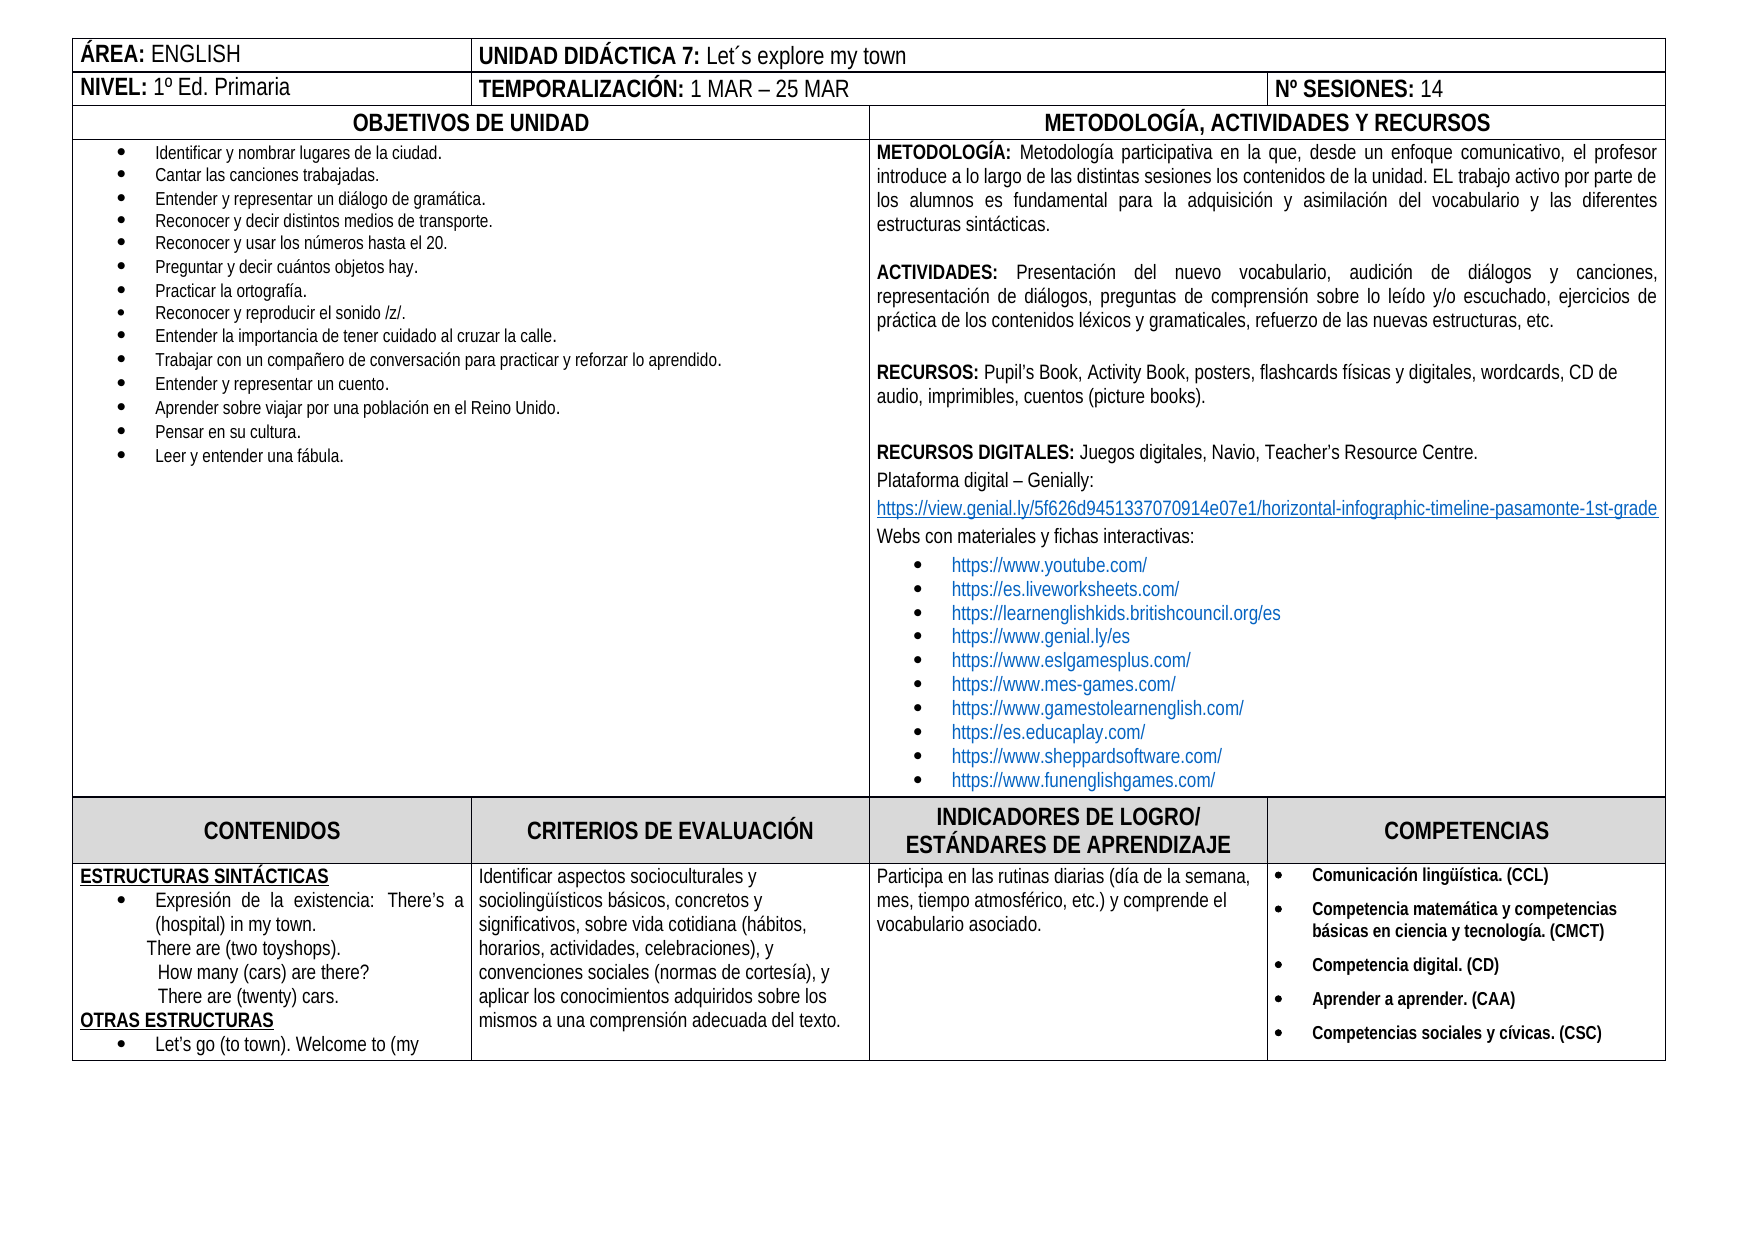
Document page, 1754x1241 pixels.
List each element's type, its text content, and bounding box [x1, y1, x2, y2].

table_cell METODOLOGÍA: Metodología participativa en la que, desde un enfoque comunicativo, el profesor introduce a lo largo de las distintas sesiones los contenidos de la unidad. EL trabajo activo por parte de los alumnos es fundamental para la adquisición y asimilación del vocabulario y las diferentes estructuras sintácticas. ACTIVIDADES: Presentación del nuevo vocabulario, audición de diálogos y canciones, representación de diálogos, preguntas de comprensión sobre lo leído y/o escuchado, ejercicios de práctica de los contenidos léxicos y gramaticales, refuerzo de las nuevas estructuras, etc. RECURSOS: Pupil’s Book, Activity Book, posters, flashcards físicas y digitales, wordcards, CD de audio, imprimibles, cuentos (picture books). RECURSOS DIGITALES: Juegos digitales, Navio, Teacher’s Resource Centre. Plataforma digital – Genially: https://view.genial.ly/5f626d9451337070914e07e1/horizontal-infographic-timeline-pasamonte-1st-grade Webs con materiales y fichas interactivas: https://www.youtube.com/ https://es.liveworksheets.com/ https://learnenglishkids.britishcouncil.org/es https://www.genial.ly/es https://www.eslgamesplus.com/ https://www.mes-games.com/ https://www.gamestolearnenglish.com/ https://es.educaplay.com/ https://www.sheppardsoftware.com/ https://www.funenglishgames.com/ [870, 140, 1665, 796]
table_cell CONTENIDOS [73, 798, 471, 863]
table_cell OBJETIVOS DE UNIDAD [73, 106, 869, 139]
table_cell COMPETENCIAS [1268, 798, 1665, 863]
table_header UNIDAD DIDÁCTICA 7: Let´s explore my town [472, 39, 1665, 71]
table_cell INDICADORES DE LOGRO/ ESTÁNDARES DE APRENDIZAJE [870, 798, 1267, 863]
table_cell Identificar aspectos socioculturales y sociolingüísticos básicos, concretos y significativos, sobre vida cotidiana (hábitos, horarios, actividades, celebraciones), y convenciones sociales (normas de cortesía), y aplicar los conocimientos adquiridos sobre los mismos a una comprensión adecuada del texto. [472, 864, 869, 1060]
table_header ÁREA: ENGLISH [73, 39, 471, 71]
table_cell METODOLOGÍA, ACTIVIDADES Y RECURSOS [870, 106, 1665, 139]
table_cell CRITERIOS DE EVALUACIÓN [472, 798, 869, 863]
table_cell TEMPORALIZACIÓN: 1 MAR – 25 MAR [472, 73, 1267, 105]
table_cell Identificar y nombrar lugares de la ciudad. Cantar las canciones trabajadas. Entender y representar un diálogo de gramática. Reconocer y decir distintos medios de transporte. Reconocer y usar los números hasta el 20. Preguntar y decir cuántos objetos hay. Practicar la ortografía. Reconocer y reproducir el sonido /z/. Entender la importancia de tener cuidado al cruzar la calle. Trabajar con un compañero de conversación para practicar y reforzar lo aprendido. Entender y representar un cuento. Aprender sobre viajar por una población en el Reino Unido. Pensar en su cultura. Leer y entender una fábula. [73, 140, 869, 796]
table_cell NIVEL: 1º Ed. Primaria [73, 73, 471, 105]
table_cell Participa en las rutinas diarias (día de la semana, mes, tiempo atmosférico, etc.) y comprende el vocabulario asociado. [870, 864, 1267, 1060]
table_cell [1268, 864, 1665, 1060]
table_cell Nº SESIONES: 14 [1268, 73, 1665, 105]
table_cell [73, 864, 471, 1060]
